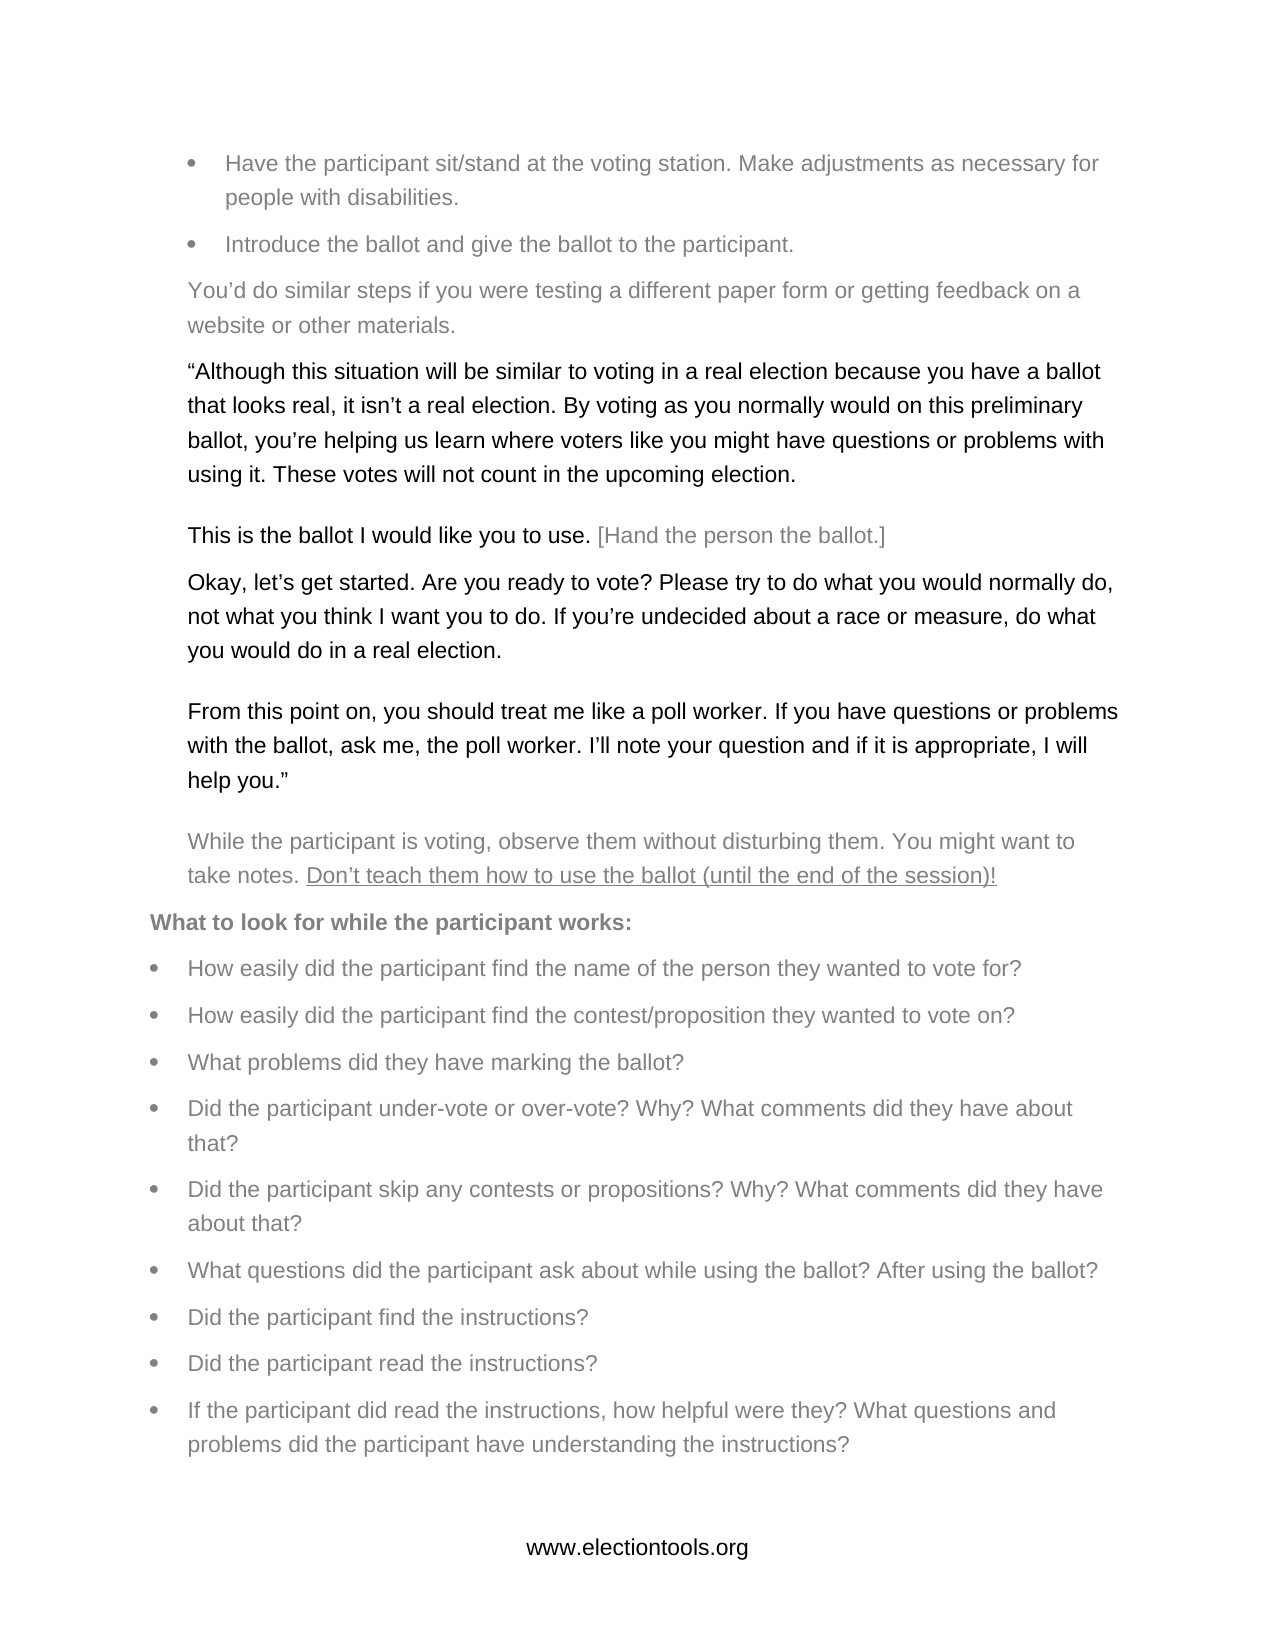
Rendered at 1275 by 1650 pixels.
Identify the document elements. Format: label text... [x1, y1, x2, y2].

text “Although this situation will be similar to voting in a real election because you have a ballot that looks real, it isn’t a real election. By voting as you normally would on this preliminary ballot, you’re helping us learn where voters like you might have questions or problems with using it. These votes will not count in the upcoming election. [187, 358, 1125, 487]
list Did the participant under-vote or over-vote? Why? What comments did they have about that? [150, 1095, 1125, 1156]
list What problems did they have marking the ballot? [150, 1049, 1125, 1075]
list Did the participant read the instructions? [150, 1350, 1125, 1377]
list How easily did the participant find the contest/proposition they wanted to vote on? [150, 1002, 1125, 1028]
text While the participant is voting, observe them without disturbing them. You might want to take notes. Don’t teach them how to use the ballot (until the end of the session)! [187, 828, 1125, 888]
list What questions did the participant ask about while using the ballot? After using the ballot? [150, 1257, 1125, 1283]
list Did the participant skip any contests or propositions? Why? What comments did they have about that? [150, 1176, 1125, 1237]
text From this point on, you should treat me like a poll worker. If you have questions or problems with the ballot, ask me, the poll worker. I’ll note your question and if it is appropriate, I will help you.” [187, 698, 1125, 793]
list Have the participant sit/stand at the voting station. Make adjustments as necessary for people with disabilities. [187, 150, 1125, 211]
list If the participant did read the instructions, how helpful were they? What questions and problems did the participant have understanding the instructions? [150, 1397, 1125, 1458]
list Introduce the ballot and give the ballot to the participant. [187, 231, 1125, 257]
list How easily did the participant find the name of the person they wanted to vote for? [150, 955, 1125, 982]
text This is the ballot I would like you to use. [Hand the person the ballot.] [187, 522, 1125, 548]
list Did the participant find the instructions? [150, 1304, 1125, 1330]
text You’d do similar steps if you were testing a different paper form or getting feedback on a website or other materials. [187, 277, 1125, 338]
text What to look for while the participant works: [150, 909, 1125, 935]
text Okay, let’s get started. Are you ready to vote? Please try to do what you would normally do, not what you think I want you to do. If you’re undecided about a race or measure, do what you would do in a real election. [187, 569, 1125, 663]
